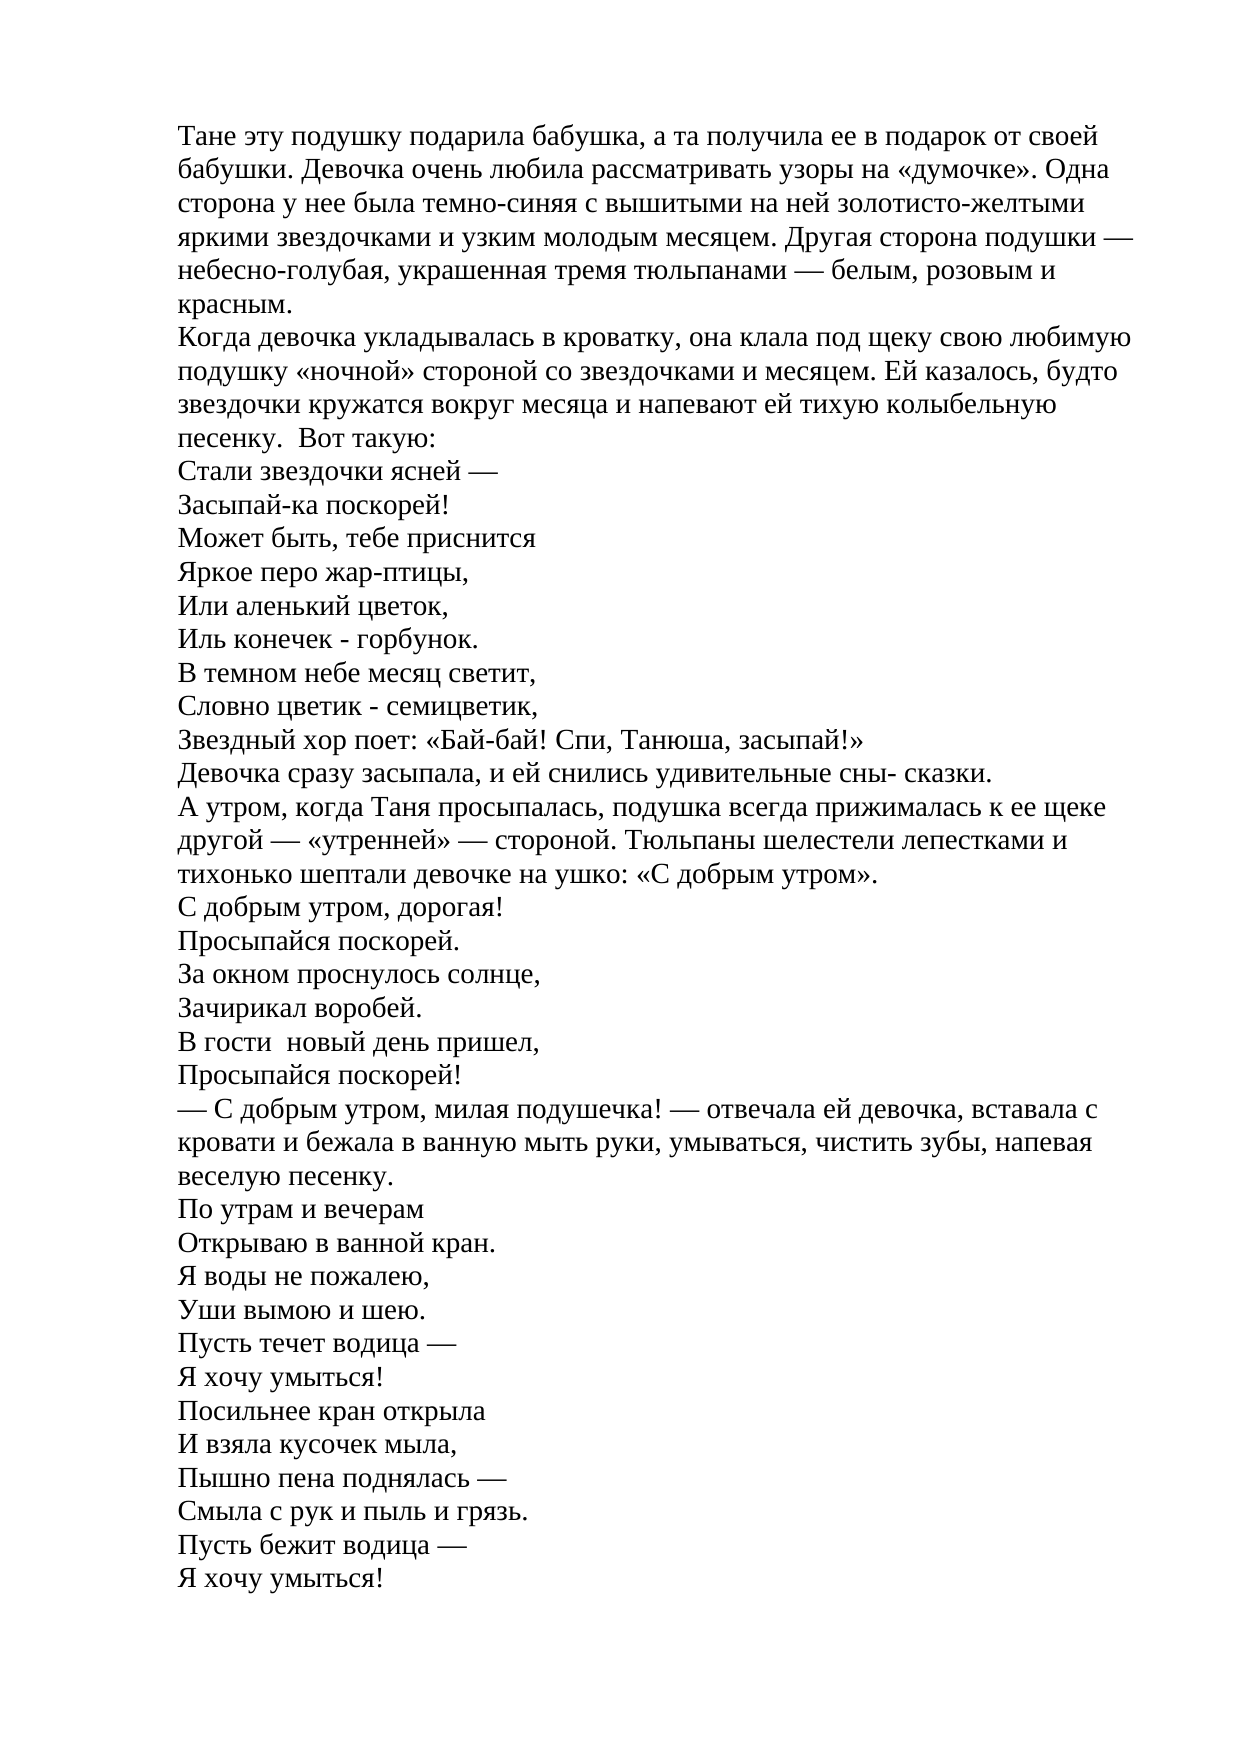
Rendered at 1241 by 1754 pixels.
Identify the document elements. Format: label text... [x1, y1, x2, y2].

text Зачирикал воробей. [177, 990, 1152, 1024]
text Просыпайся поскорей! [177, 1057, 1152, 1091]
text Уши вымою и шею. [177, 1292, 1152, 1326]
text Пусть течет водица — [177, 1326, 1152, 1359]
text Я воды не пожалею, [177, 1258, 1152, 1292]
text За окном проснулось солнце, [177, 957, 1152, 990]
text Я хочу умыться! [177, 1560, 1152, 1594]
text Яркое перо жар-птицы, [177, 554, 1152, 588]
text В гости новый день пришел, [177, 1024, 1152, 1057]
text Пышно пена поднялась — [177, 1460, 1152, 1493]
text — С добрым утром, милая подушечка! — отвечала ей девочка, вставала с кровати и бежала в ванную мыть руки, умываться, чистить зубы, напевая веселую песенку. [177, 1091, 1152, 1191]
text А утром, когда Таня просыпалась, подушка всегда прижималась к ее щеке другой — «утренней» — стороной. Тюльпаны шелестели лепестками и тихонько шептали девочке на ушко: «С добрым утром». [177, 789, 1152, 889]
text Может быть, тебе приснится [177, 521, 1152, 554]
text Стали звездочки ясней — [177, 453, 1152, 487]
text Открываю в ванной кран. [177, 1225, 1152, 1258]
text Тане эту подушку подарила бабушка, а та получила ее в подарок от своей бабушки. Девочка очень любила рассматривать узоры на «думочке». Одна сторона у нее была темно-синяя с вышитыми на ней золотисто-желтыми яркими звездочками и узким молодым месяцем. Другая сторона подушки — небесно-голубая, украшенная тремя тюльпанами — белым, розовым и красным. [177, 118, 1152, 319]
text Посильнее кран открыла [177, 1393, 1152, 1426]
text Смыла с рук и пыль и грязь. [177, 1493, 1152, 1527]
text Я хочу умыться! [177, 1359, 1152, 1393]
text Словно цветик - семицветик, [177, 688, 1152, 722]
text В темном небе месяц светит, [177, 655, 1152, 688]
text Когда девочка укладывалась в кроватку, она клала под щеку свою любимую подушку «ночной» стороной со звездочками и месяцем. Ей казалось, будто звездочки кружатся вокруг месяца и напевают ей тихую колыбельную песенку. Вот такую: [177, 319, 1152, 453]
text Иль конечек - горбунок. [177, 621, 1152, 655]
text Или аленький цветок, [177, 588, 1152, 621]
text И взяла кусочек мыла, [177, 1426, 1152, 1460]
text Звездный хор поет: «Бай-бай! Спи, Танюша, засыпай!» [177, 722, 1152, 755]
text Пусть бежит водица — [177, 1527, 1152, 1560]
text Засыпай-ка поскорей! [177, 487, 1152, 521]
text С добрым утром, дорогая! [177, 889, 1152, 923]
text По утрам и вечерам [177, 1191, 1152, 1225]
text Девочка сразу засыпала, и ей снились удивительные сны- сказки. [177, 755, 1152, 789]
text Просыпайся поскорей. [177, 923, 1152, 957]
